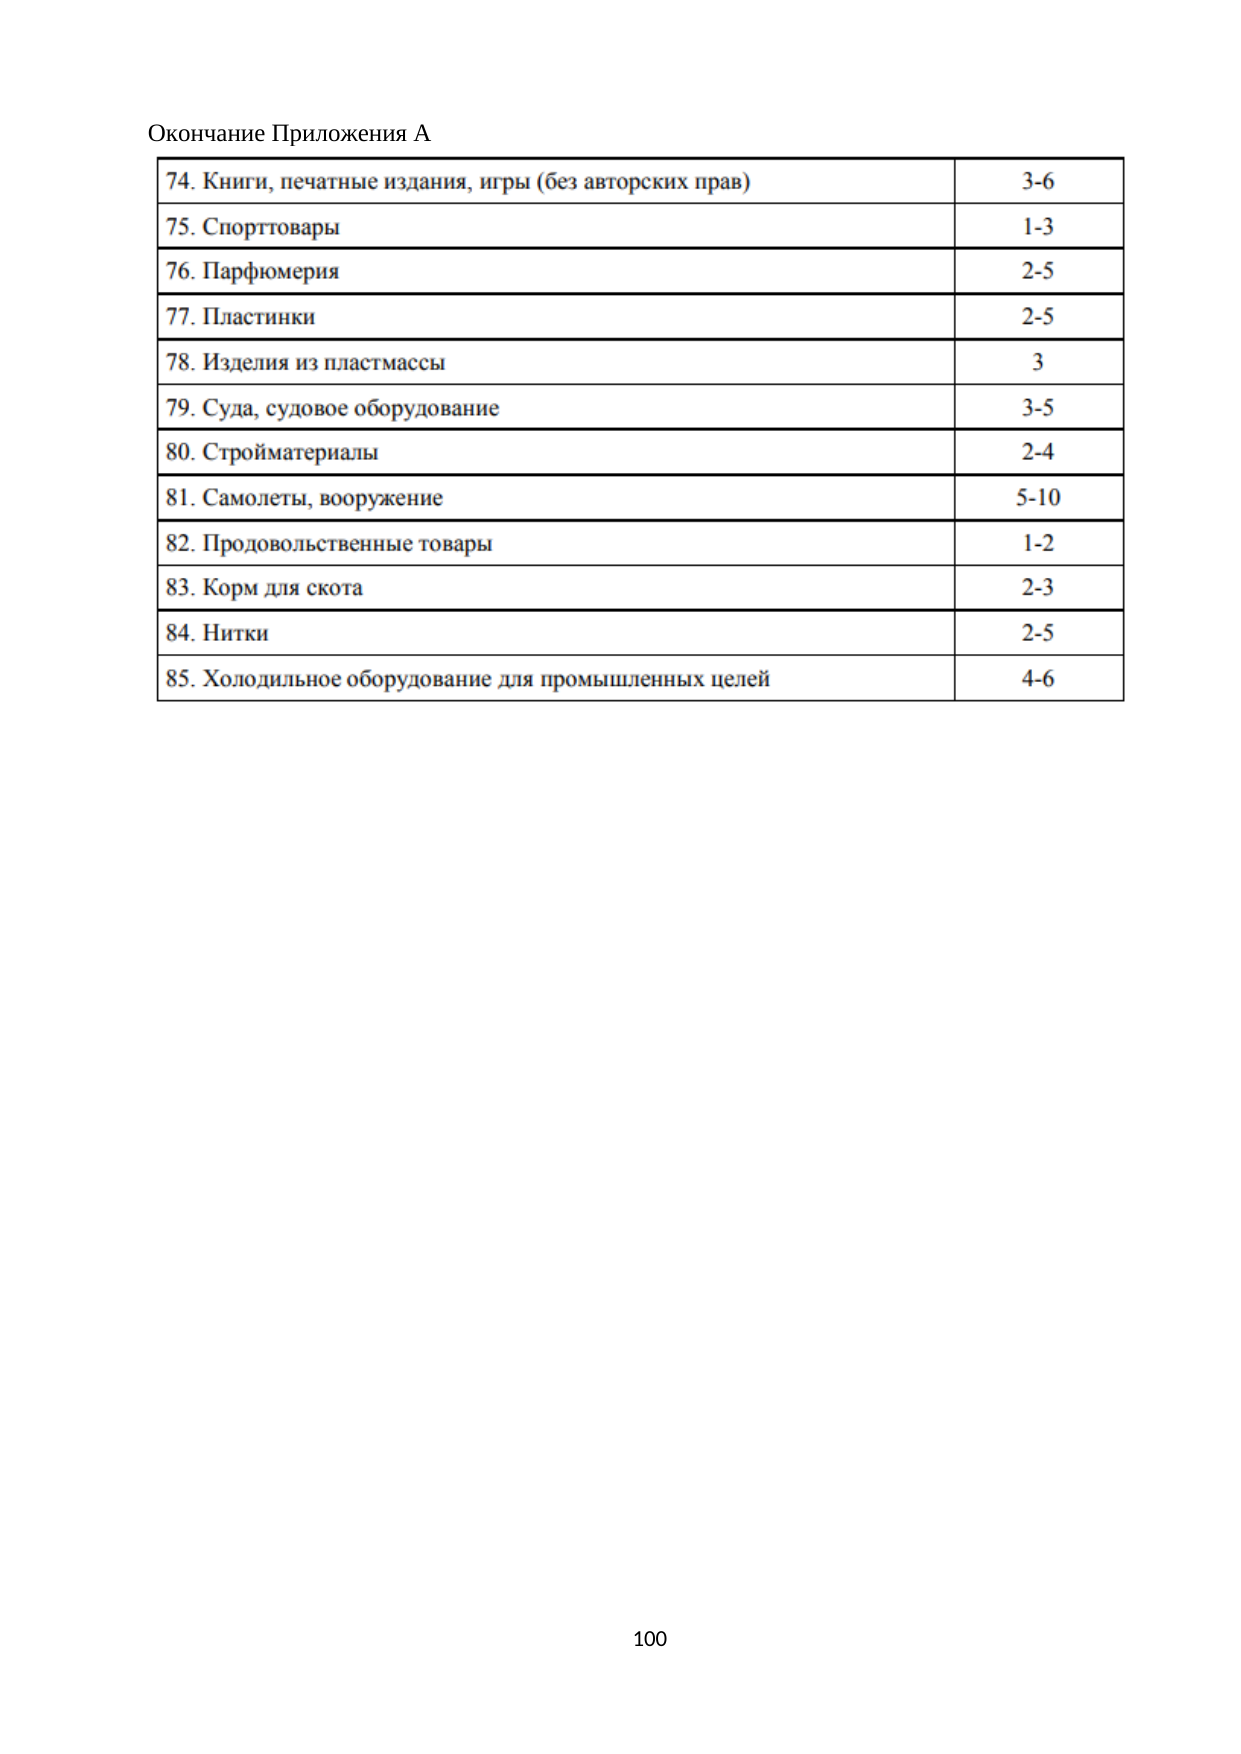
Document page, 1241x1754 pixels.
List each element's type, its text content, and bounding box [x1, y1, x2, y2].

text Окончание Приложения А [148, 118, 1152, 147]
picture [147, 146, 1142, 712]
